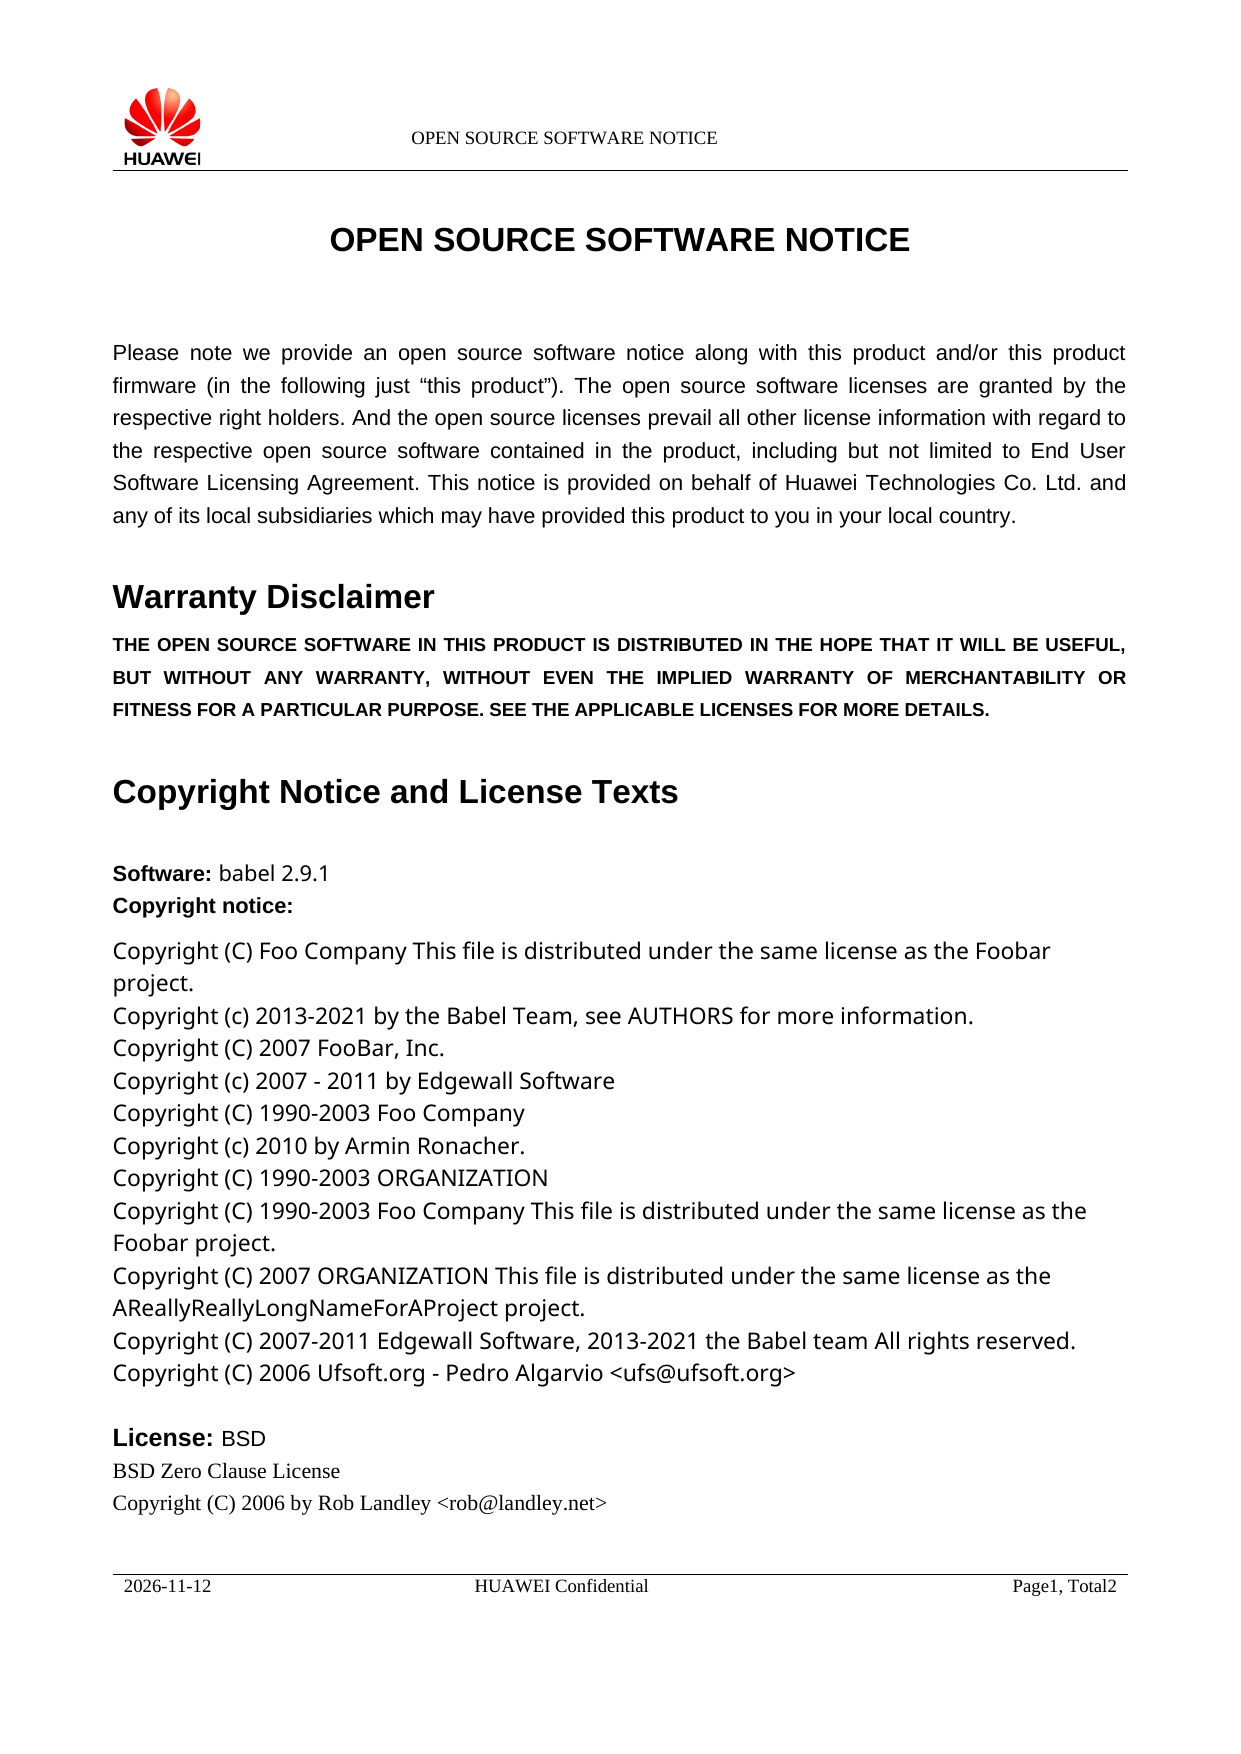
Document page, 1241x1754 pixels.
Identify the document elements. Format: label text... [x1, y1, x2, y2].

text License: BSD [112, 1421, 1128, 1454]
text Copyright Notice and License Texts [112, 759, 1128, 824]
text Warranty Disclaimer [112, 564, 1128, 629]
picture [124, 88, 201, 165]
text Please note we provide an open source software notice along with this product and/or this product firmware (in the following just “this product”). The open source software licenses are granted by the respective right holders. And the open source licenses prevail all other license information with regard to the respective open source software contained in the product, including but not limited to End User Software Licensing Agreement. This notice is provided on behalf of Huawei Technologies Co. Ltd. and any of its local subsidiaries which may have provided this product to you in your local country. [112, 336, 1128, 531]
text OPEN SOURCE SOFTWARE NOTICE [112, 206, 1128, 271]
title Software: babel 2.9.1 [112, 856, 1128, 889]
text Copyright notice: [112, 889, 1128, 921]
text Copyright (C) Foo Company This file is distributed under the same license as the Foobar project. Copyright (c) 2013-2021 by the Babel Team, see AUTHORS for more information. Copyright (C) 2007 FooBar, Inc. Copyright (c) 2007 - 2011 by Edgewall Software Copyright (C) 1990-2003 Foo Company Copyright (c) 2010 by Armin Ronacher. Copyright (C) 1990-2003 ORGANIZATION Copyright (C) 1990-2003 Foo Company This file is distributed under the same license as the Foobar project. Copyright (C) 2007 ORGANIZATION This file is distributed under the same license as the AReallyReallyLongNameForAProject project. Copyright (C) 2007-2011 Edgewall Software, 2013-2021 the Babel team All rights reserved. Copyright (C) 2006 Ufsoft.org - Pedro Algarvio <ufs@ufsoft.org> [112, 934, 1128, 1421]
text The open source software in this product is distributed in the hope that it will be useful, but WITHOUT ANY WARRANTY, without even the implied warranty of MERCHANTABILITY or FITNESS FOR A PARTICULAR PURPOSE. See the applicable licenses for more details. [112, 629, 1128, 726]
